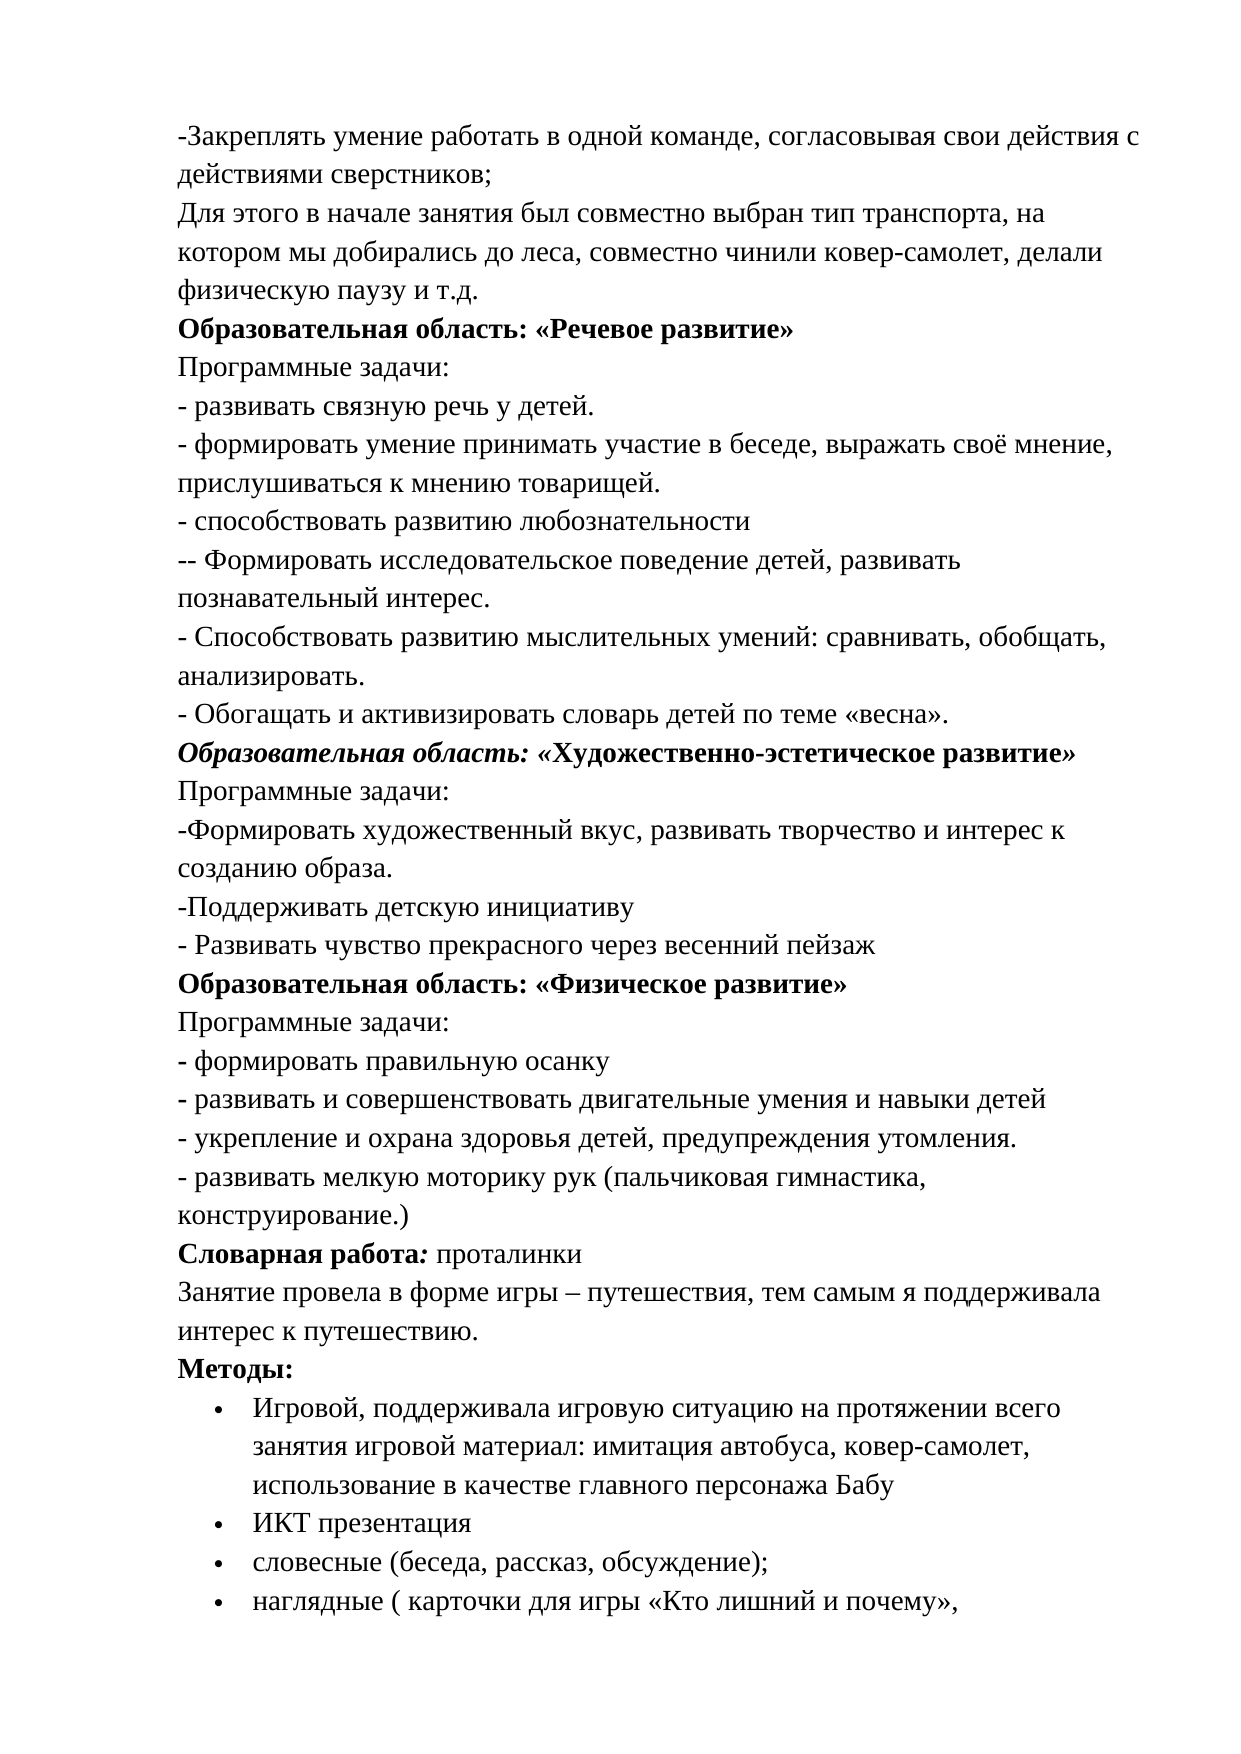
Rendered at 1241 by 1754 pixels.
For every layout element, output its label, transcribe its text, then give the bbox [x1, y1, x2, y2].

text Программные задачи: [177, 349, 1152, 383]
text Методы: [177, 1351, 1152, 1385]
text - Развивать чувство прекрасного через весенний пейзаж [177, 927, 1152, 961]
text Занятие провела в форме игры – путешествия, тем самым я поддерживала интерес к путешествию. [177, 1274, 1152, 1346]
text - развивать мелкую моторику рук (пальчиковая гимнастика, конструирование.) [177, 1159, 1152, 1231]
text Словарная работа: проталинки [177, 1236, 1152, 1269]
text Образовательная область: «Речевое развитие» [177, 311, 1152, 344]
text - Способствовать развитию мыслительных умений: сравнивать, обобщать, анализировать. [177, 619, 1152, 691]
text - укрепление и охрана здоровья детей, предупреждения утомления. [177, 1120, 1152, 1154]
text -Формировать художественный вкус, развивать творчество и интерес к созданию образа. [177, 812, 1152, 884]
text -- Формировать исследовательское поведение детей, развивать познавательный интерес. [177, 542, 1152, 614]
text - развивать связную речь у детей. [177, 388, 1152, 421]
list наглядные ( карточки для игры «Кто лишний и почему», [215, 1583, 1152, 1616]
text Образовательная область: «Художественно-эстетическое развитие» [177, 735, 1152, 768]
text Программные задачи: [177, 773, 1152, 807]
text - способствовать развитию любознательности [177, 503, 1152, 537]
text Программные задачи: [177, 1004, 1152, 1038]
text Для этого в начале занятия был совместно выбран тип транспорта, на котором мы добирались до леса, совместно чинили ковер-самолет, делали физическую паузу и т.д. [177, 195, 1152, 306]
text - формировать умение принимать участие в беседе, выражать своё мнение, прислушиваться к мнению товарищей. [177, 426, 1152, 498]
text -Закреплять умение работать в одной команде, согласовывая свои действия с действиями сверстников; [177, 118, 1152, 190]
text - развивать и совершенствовать двигательные умения и навыки детей [177, 1082, 1152, 1115]
text Образовательная область: «Физическое развитие» [177, 966, 1152, 999]
list словесные (беседа, рассказ, обсуждение); [215, 1544, 1152, 1578]
text - формировать правильную осанку [177, 1043, 1152, 1077]
text - Обогащать и активизировать словарь детей по теме «весна». [177, 696, 1152, 730]
list ИКТ презентация [215, 1506, 1152, 1539]
list Игровой, поддерживала игровую ситуацию на протяжении всего занятия игровой материал: имитация автобуса, ковер-самолет, использование в качестве главного персонажа Бабу [215, 1390, 1152, 1501]
text -Поддерживать детскую инициативу [177, 889, 1152, 922]
